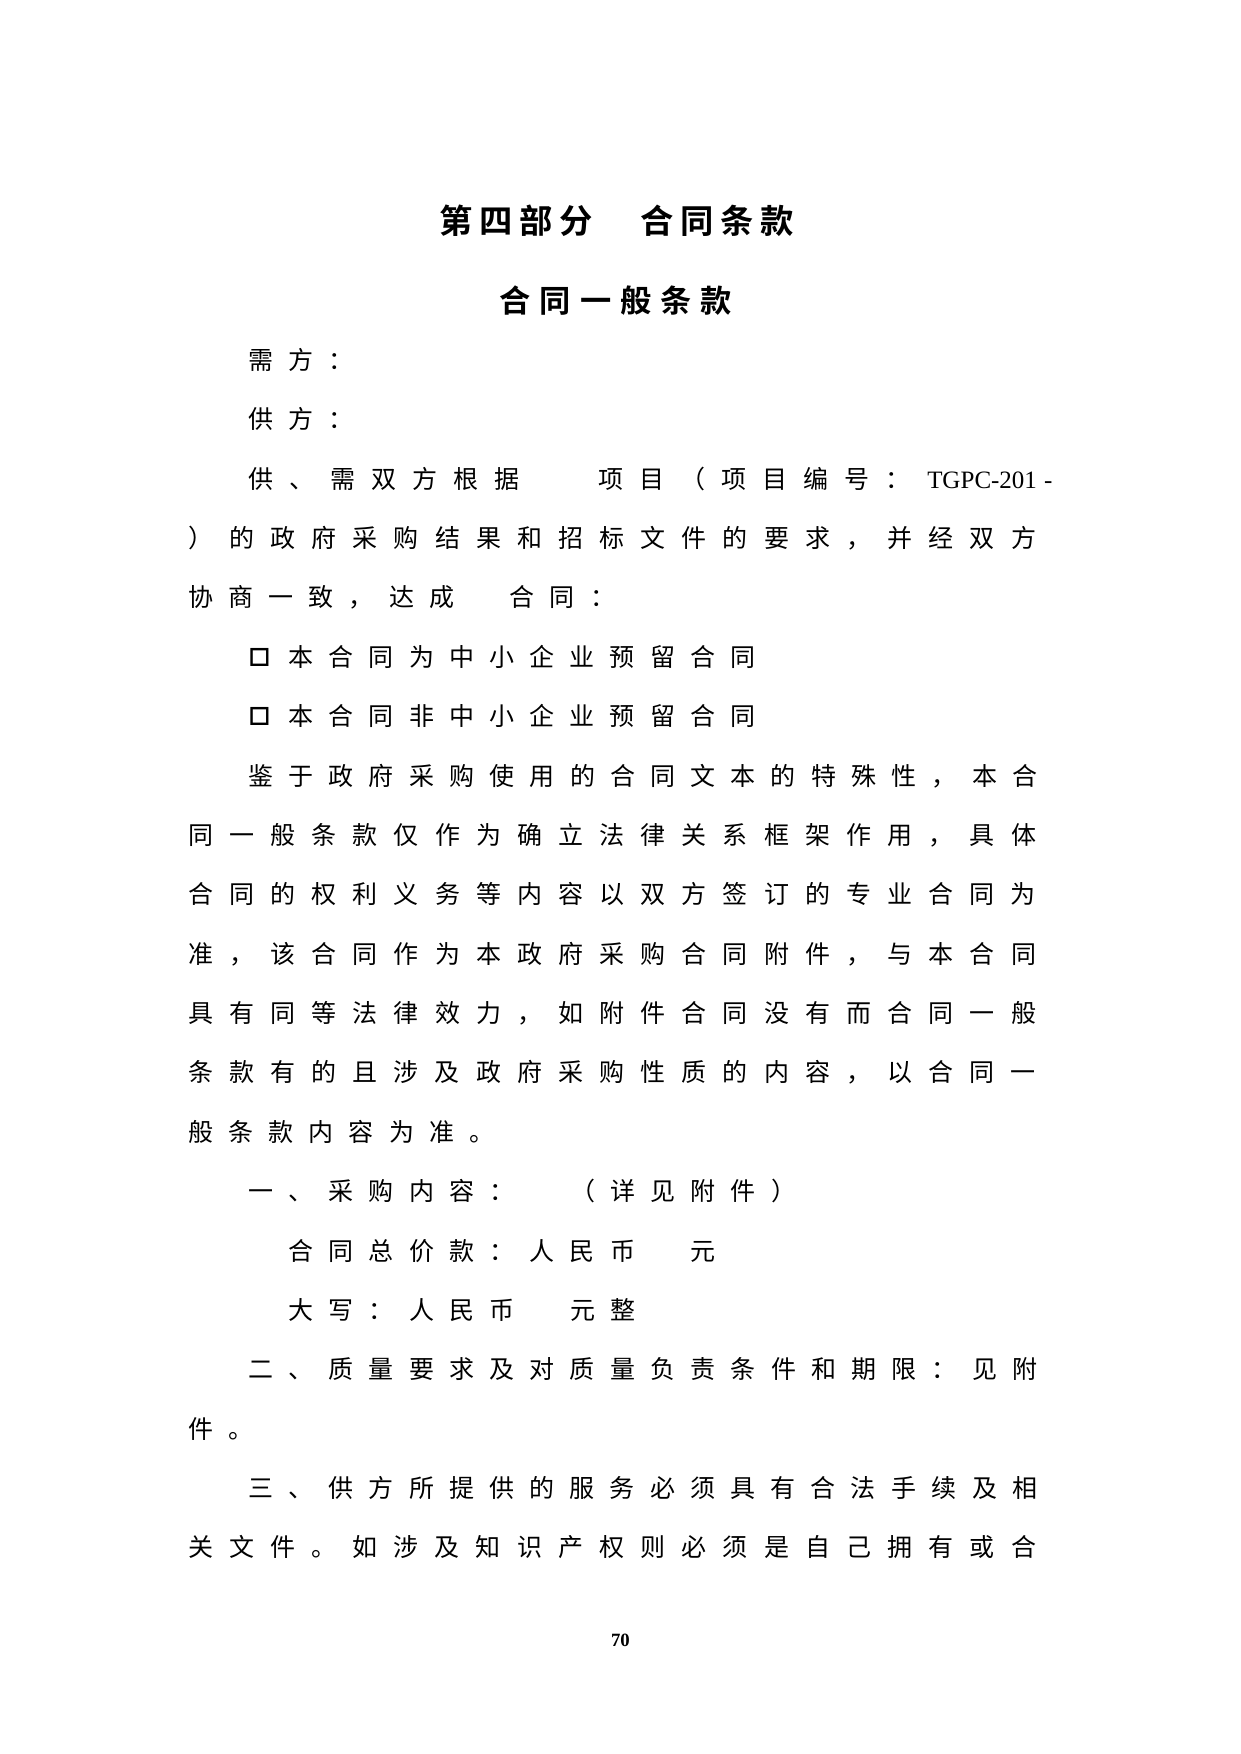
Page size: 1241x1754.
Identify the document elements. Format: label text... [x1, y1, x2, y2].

text 供、需双方根据 项目（项目编号：TGPC-201 - ）的政府采购结果和招标文件的要求，并经双方协商一致，达成 合同： [188, 448, 1052, 626]
text 合同总价款：人民币 元 [188, 1219, 1052, 1279]
text 大写：人民币 元整 [188, 1279, 1052, 1338]
text 鉴于政府采购使用的合同文本的特殊性，本合同一般条款仅作为确立法律关系框架作用，具体合同的权利义务等内容以双方签订的专业合同为准，该合同作为本政府采购合同附件，与本合同具有同等法律效力，如附件合同没有而合同一般条款有的且涉及政府采购性质的内容，以合同一般条款内容为准。 [188, 744, 1052, 1160]
list 本合同为中小企业预留合同 [234, 626, 1052, 685]
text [188, 1457, 1052, 1576]
subtitle 第四部分 合同条款 [188, 189, 1052, 249]
text 供方： [188, 388, 1052, 448]
text 一、采购内容： （详见附件） [188, 1160, 1052, 1219]
list 本合同非中小企业预留合同 [234, 685, 1052, 744]
text 二、质量要求及对质量负责条件和期限：见附件。 [188, 1338, 1052, 1457]
text 合同一般条款 [188, 269, 1052, 329]
text 需方： [188, 329, 1052, 388]
